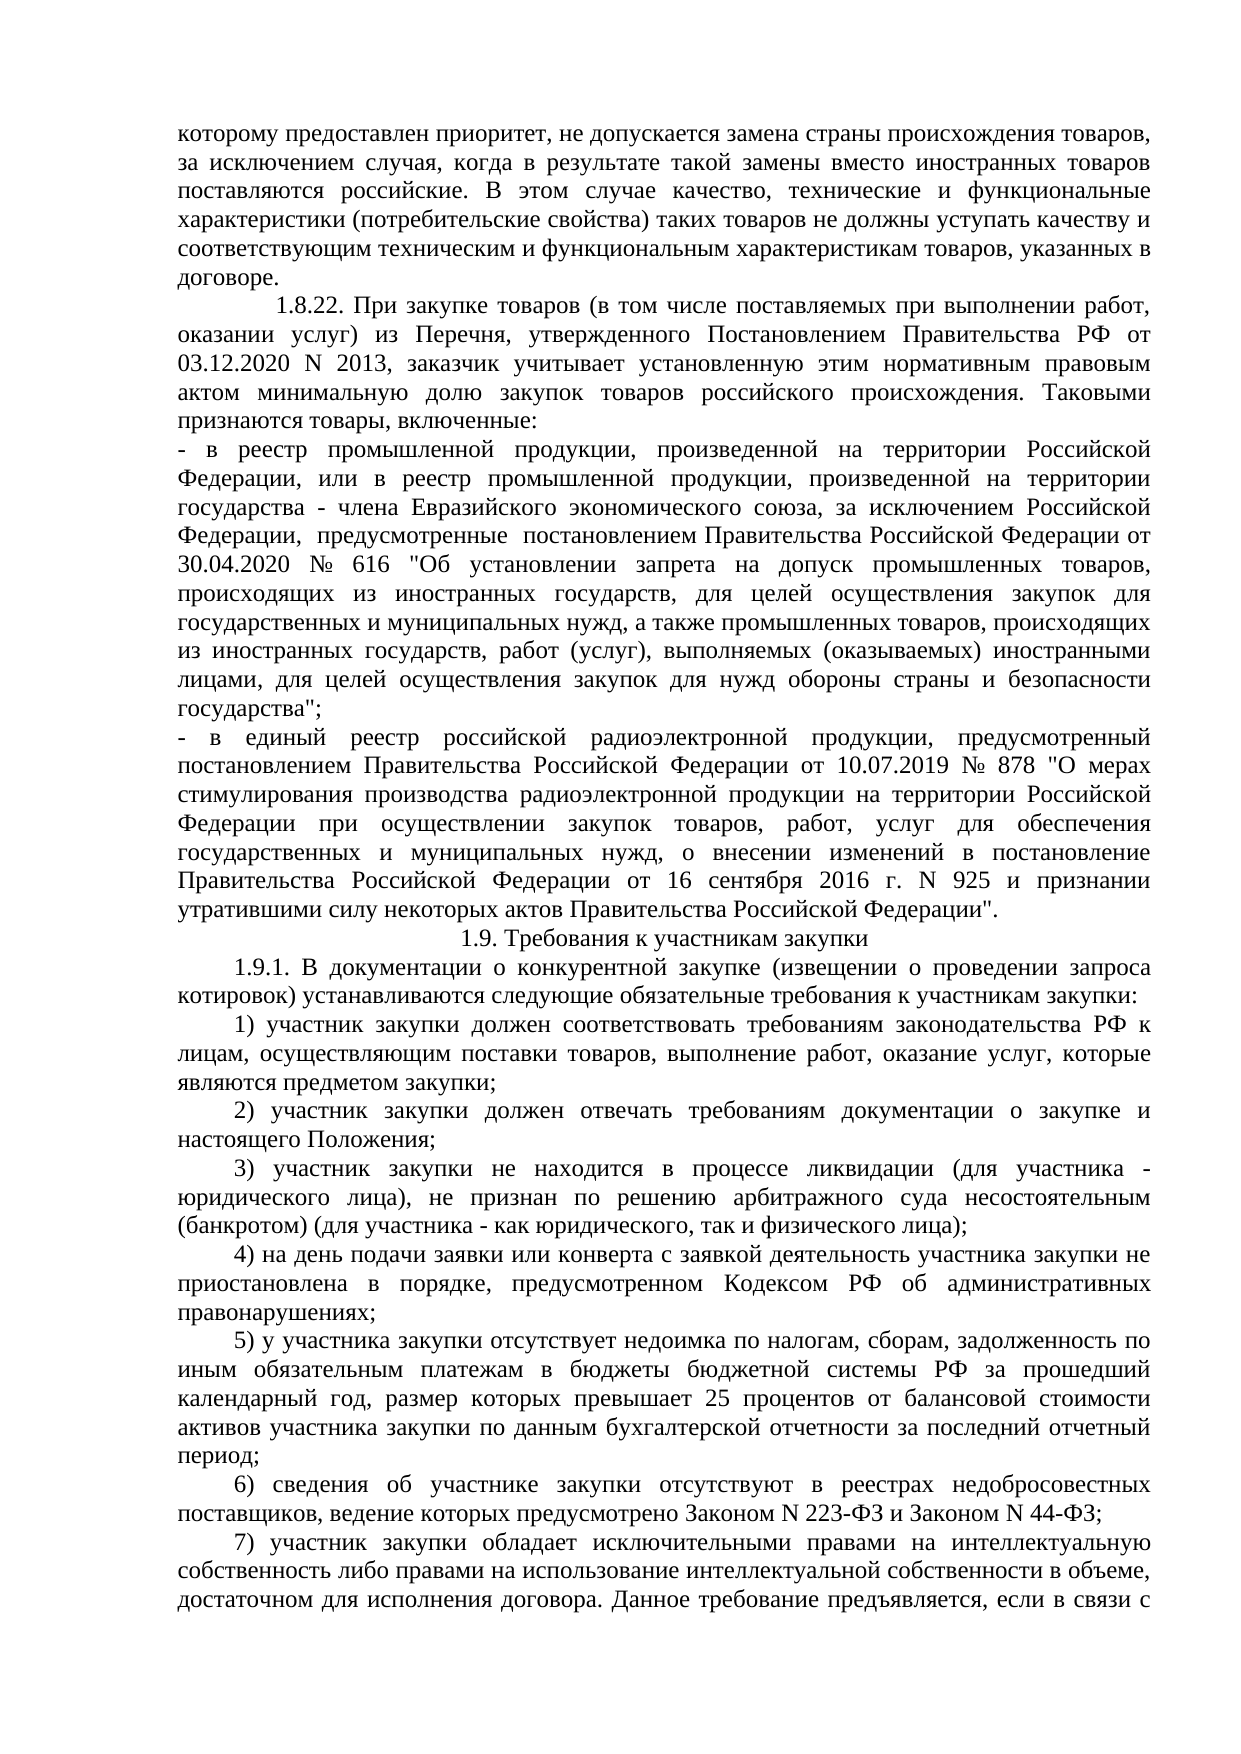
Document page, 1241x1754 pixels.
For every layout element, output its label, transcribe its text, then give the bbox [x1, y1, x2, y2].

text 6) сведения об участнике закупки отсутствуют в реестрах недобросовестных поставщиков, ведение которых предусмотрено Законом N 223-ФЗ и Законом N 44-ФЗ; [177, 1469, 1152, 1527]
text 5) у участника закупки отсутствует недоимка по налогам, сборам, задолженность по иным обязательным платежам в бюджеты бюджетной системы РФ за прошедший календарный год, размер которых превышает 25 процентов от балансовой стоимости активов участника закупки по данным бухгалтерской отчетности за последний отчетный период; [177, 1326, 1152, 1469]
text 1.9. Требования к участникам закупки [177, 923, 1152, 952]
text 3) участник закупки не находится в процессе ликвидации (для участника - юридического лица), не признан по решению арбитражного суда несостоятельным (банкротом) (для участника - как юридического, так и физического лица); [177, 1153, 1152, 1239]
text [177, 118, 1152, 291]
text - в реестр промышленной продукции, произведенной на территории Российской Федерации, или в реестр промышленной продукции, произведенной на территории государства - члена Евразийского экономического союза, за исключением Российской Федерации, предусмотренные постановлением Правительства Российской Федерации от 30.04.2020 № 616 "Об установлении запрета на допуск промышленных товаров, происходящих из иностранных государств, для целей осуществления закупок для государственных и муниципальных нужд, а также промышленных товаров, происходящих из иностранных государств, работ (услуг), выполняемых (оказываемых) иностранными лицами, для целей осуществления закупок для нужд обороны страны и безопасности государства"; [177, 434, 1152, 722]
text 1.9.1. В документации о конкурентной закупке (извещении о проведении запроса котировок) устанавливаются следующие обязательные требования к участникам закупки: [177, 952, 1152, 1009]
text 4) на день подачи заявки или конверта с заявкой деятельность участника закупки не приостановлена в порядке, предусмотренном Кодексом РФ об административных правонарушениях; [177, 1239, 1152, 1326]
text - в единый реестр российской радиоэлектронной продукции, предусмотренный постановлением Правительства Российской Федерации от 10.07.2019 № 878 "О мерах стимулирования производства радиоэлектронной продукции на территории Российской Федерации при осуществлении закупок товаров, работ, услуг для обеспечения государственных и муниципальных нужд, о внесении изменений в постановление Правительства Российской Федерации от 16 сентября 2016 г. N 925 и признании утратившими силу некоторых актов Правительства Российской Федерации". [177, 722, 1152, 923]
text 1) участник закупки должен соответствовать требованиям законодательства РФ к лицам, осуществляющим поставки товаров, выполнение работ, оказание услуг, которые являются предметом закупки; [177, 1009, 1152, 1096]
text 2) участник закупки должен отвечать требованиям документации о закупке и настоящего Положения; [177, 1096, 1152, 1153]
text 1.8.22. При закупке товаров (в том числе поставляемых при выполнении работ, оказании услуг) из Перечня, утвержденного Постановлением Правительства РФ от 03.12.2020 N 2013, заказчик учитывает установленную этим нормативным правовым актом минимальную долю закупок товаров российского происхождения. Таковыми признаются товары, включенные: [177, 291, 1152, 434]
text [177, 1527, 1152, 1613]
